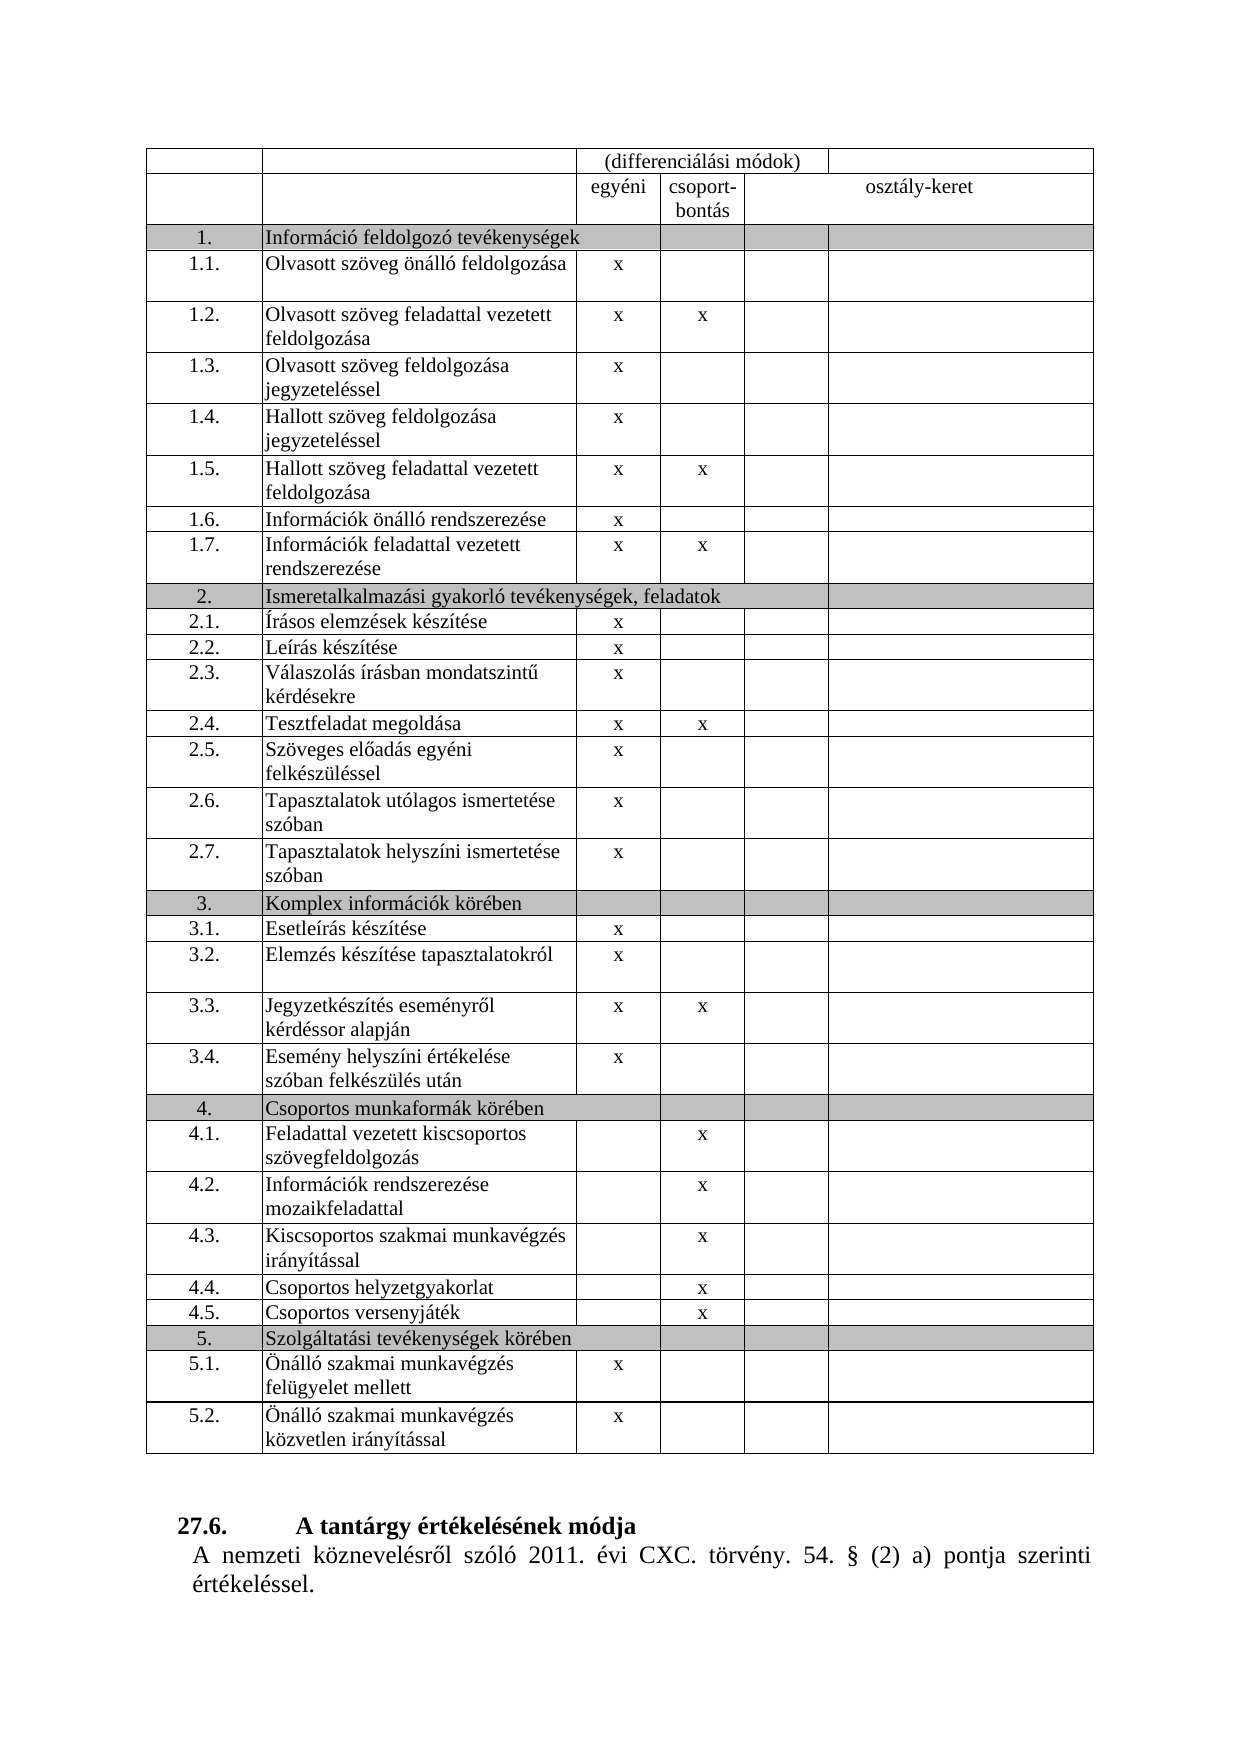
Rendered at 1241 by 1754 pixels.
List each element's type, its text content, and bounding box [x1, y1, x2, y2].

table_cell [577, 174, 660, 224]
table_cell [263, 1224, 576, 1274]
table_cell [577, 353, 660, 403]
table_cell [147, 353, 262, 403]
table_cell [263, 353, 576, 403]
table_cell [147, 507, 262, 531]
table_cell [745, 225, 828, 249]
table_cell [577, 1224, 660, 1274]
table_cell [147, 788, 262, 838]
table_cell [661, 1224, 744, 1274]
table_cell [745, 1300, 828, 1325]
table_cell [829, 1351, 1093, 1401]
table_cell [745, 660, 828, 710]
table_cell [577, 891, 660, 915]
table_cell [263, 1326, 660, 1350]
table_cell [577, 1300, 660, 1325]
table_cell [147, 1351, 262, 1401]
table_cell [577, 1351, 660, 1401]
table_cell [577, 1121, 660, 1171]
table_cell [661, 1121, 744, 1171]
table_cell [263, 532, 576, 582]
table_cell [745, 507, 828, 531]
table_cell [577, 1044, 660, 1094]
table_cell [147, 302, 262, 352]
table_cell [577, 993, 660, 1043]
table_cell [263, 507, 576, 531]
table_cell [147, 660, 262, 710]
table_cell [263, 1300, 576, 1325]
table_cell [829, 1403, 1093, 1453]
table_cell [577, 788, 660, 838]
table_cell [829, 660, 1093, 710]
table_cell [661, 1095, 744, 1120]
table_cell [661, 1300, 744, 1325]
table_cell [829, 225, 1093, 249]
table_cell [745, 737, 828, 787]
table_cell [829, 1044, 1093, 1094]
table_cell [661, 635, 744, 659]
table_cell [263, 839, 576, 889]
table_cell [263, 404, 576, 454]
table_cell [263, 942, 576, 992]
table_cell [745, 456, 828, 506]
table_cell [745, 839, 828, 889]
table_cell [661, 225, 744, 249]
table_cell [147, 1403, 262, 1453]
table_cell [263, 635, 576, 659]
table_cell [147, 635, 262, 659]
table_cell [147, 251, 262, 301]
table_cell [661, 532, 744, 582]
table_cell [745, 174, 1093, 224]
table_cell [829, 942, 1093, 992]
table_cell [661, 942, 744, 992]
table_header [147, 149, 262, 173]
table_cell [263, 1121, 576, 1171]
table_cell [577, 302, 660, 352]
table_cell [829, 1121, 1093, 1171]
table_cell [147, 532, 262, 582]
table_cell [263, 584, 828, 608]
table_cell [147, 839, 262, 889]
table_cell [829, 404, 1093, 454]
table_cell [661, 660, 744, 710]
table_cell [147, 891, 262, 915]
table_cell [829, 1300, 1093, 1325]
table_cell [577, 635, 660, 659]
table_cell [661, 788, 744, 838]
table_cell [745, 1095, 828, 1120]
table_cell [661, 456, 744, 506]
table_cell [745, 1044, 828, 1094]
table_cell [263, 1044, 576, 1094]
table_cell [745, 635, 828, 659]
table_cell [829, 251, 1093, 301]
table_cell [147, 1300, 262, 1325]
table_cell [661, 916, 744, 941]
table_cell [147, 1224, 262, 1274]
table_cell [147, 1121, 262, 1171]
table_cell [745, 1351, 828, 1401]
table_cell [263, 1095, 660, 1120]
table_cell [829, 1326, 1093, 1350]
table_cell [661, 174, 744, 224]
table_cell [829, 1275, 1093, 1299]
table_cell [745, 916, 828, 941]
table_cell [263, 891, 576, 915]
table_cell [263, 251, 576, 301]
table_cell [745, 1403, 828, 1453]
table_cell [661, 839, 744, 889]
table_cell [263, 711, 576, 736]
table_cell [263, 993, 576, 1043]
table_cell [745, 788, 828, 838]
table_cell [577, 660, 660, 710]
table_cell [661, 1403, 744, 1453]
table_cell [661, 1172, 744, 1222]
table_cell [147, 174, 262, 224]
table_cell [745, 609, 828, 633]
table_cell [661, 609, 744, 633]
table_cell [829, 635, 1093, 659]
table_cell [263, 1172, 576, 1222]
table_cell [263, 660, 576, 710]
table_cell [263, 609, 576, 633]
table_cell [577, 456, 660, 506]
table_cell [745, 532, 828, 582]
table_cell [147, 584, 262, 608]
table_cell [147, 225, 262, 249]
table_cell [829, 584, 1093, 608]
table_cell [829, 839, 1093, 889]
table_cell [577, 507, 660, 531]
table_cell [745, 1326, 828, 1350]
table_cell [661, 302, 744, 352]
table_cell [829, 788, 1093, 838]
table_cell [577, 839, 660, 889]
list A tantárgy értékelésének módja [177, 1511, 1093, 1540]
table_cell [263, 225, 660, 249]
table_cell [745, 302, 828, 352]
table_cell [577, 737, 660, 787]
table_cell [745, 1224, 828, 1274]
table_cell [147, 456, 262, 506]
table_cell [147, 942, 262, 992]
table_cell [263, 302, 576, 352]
text A nemzeti köznevelésről szóló 2011. évi CXC. törvény. 54. § (2) a) pontja szerinti értékeléssel. [192, 1540, 1093, 1597]
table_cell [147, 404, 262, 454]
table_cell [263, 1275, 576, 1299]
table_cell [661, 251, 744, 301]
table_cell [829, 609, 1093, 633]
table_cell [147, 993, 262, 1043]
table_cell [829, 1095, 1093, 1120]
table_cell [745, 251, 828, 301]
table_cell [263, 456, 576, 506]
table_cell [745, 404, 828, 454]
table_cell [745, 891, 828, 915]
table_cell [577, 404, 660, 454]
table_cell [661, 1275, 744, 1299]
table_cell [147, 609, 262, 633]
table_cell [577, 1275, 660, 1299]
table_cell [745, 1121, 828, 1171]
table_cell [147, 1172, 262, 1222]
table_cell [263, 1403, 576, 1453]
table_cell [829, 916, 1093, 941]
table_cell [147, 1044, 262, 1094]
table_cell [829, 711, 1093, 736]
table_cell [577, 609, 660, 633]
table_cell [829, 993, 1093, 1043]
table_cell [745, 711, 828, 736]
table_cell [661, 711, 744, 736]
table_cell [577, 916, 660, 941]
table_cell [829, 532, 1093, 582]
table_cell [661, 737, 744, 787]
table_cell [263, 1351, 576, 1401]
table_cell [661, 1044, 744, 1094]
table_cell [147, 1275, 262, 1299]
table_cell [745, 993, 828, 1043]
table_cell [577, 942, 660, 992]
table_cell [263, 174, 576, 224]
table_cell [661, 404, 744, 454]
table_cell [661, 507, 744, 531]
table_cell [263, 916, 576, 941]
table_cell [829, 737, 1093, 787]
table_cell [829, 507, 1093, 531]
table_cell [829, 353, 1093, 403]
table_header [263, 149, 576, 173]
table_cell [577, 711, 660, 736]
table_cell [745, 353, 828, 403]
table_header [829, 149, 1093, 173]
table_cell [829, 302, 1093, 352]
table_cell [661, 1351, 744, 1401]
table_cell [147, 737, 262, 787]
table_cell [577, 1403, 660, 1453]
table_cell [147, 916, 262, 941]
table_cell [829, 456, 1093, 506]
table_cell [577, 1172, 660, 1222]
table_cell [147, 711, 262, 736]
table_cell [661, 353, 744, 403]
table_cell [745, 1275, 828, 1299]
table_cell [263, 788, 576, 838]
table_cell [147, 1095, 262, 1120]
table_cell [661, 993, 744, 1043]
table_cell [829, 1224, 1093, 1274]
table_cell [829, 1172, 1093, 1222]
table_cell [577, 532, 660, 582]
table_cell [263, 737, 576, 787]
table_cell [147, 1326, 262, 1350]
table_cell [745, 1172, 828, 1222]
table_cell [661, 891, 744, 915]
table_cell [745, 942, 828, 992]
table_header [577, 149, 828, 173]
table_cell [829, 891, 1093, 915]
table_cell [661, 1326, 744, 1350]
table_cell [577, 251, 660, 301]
